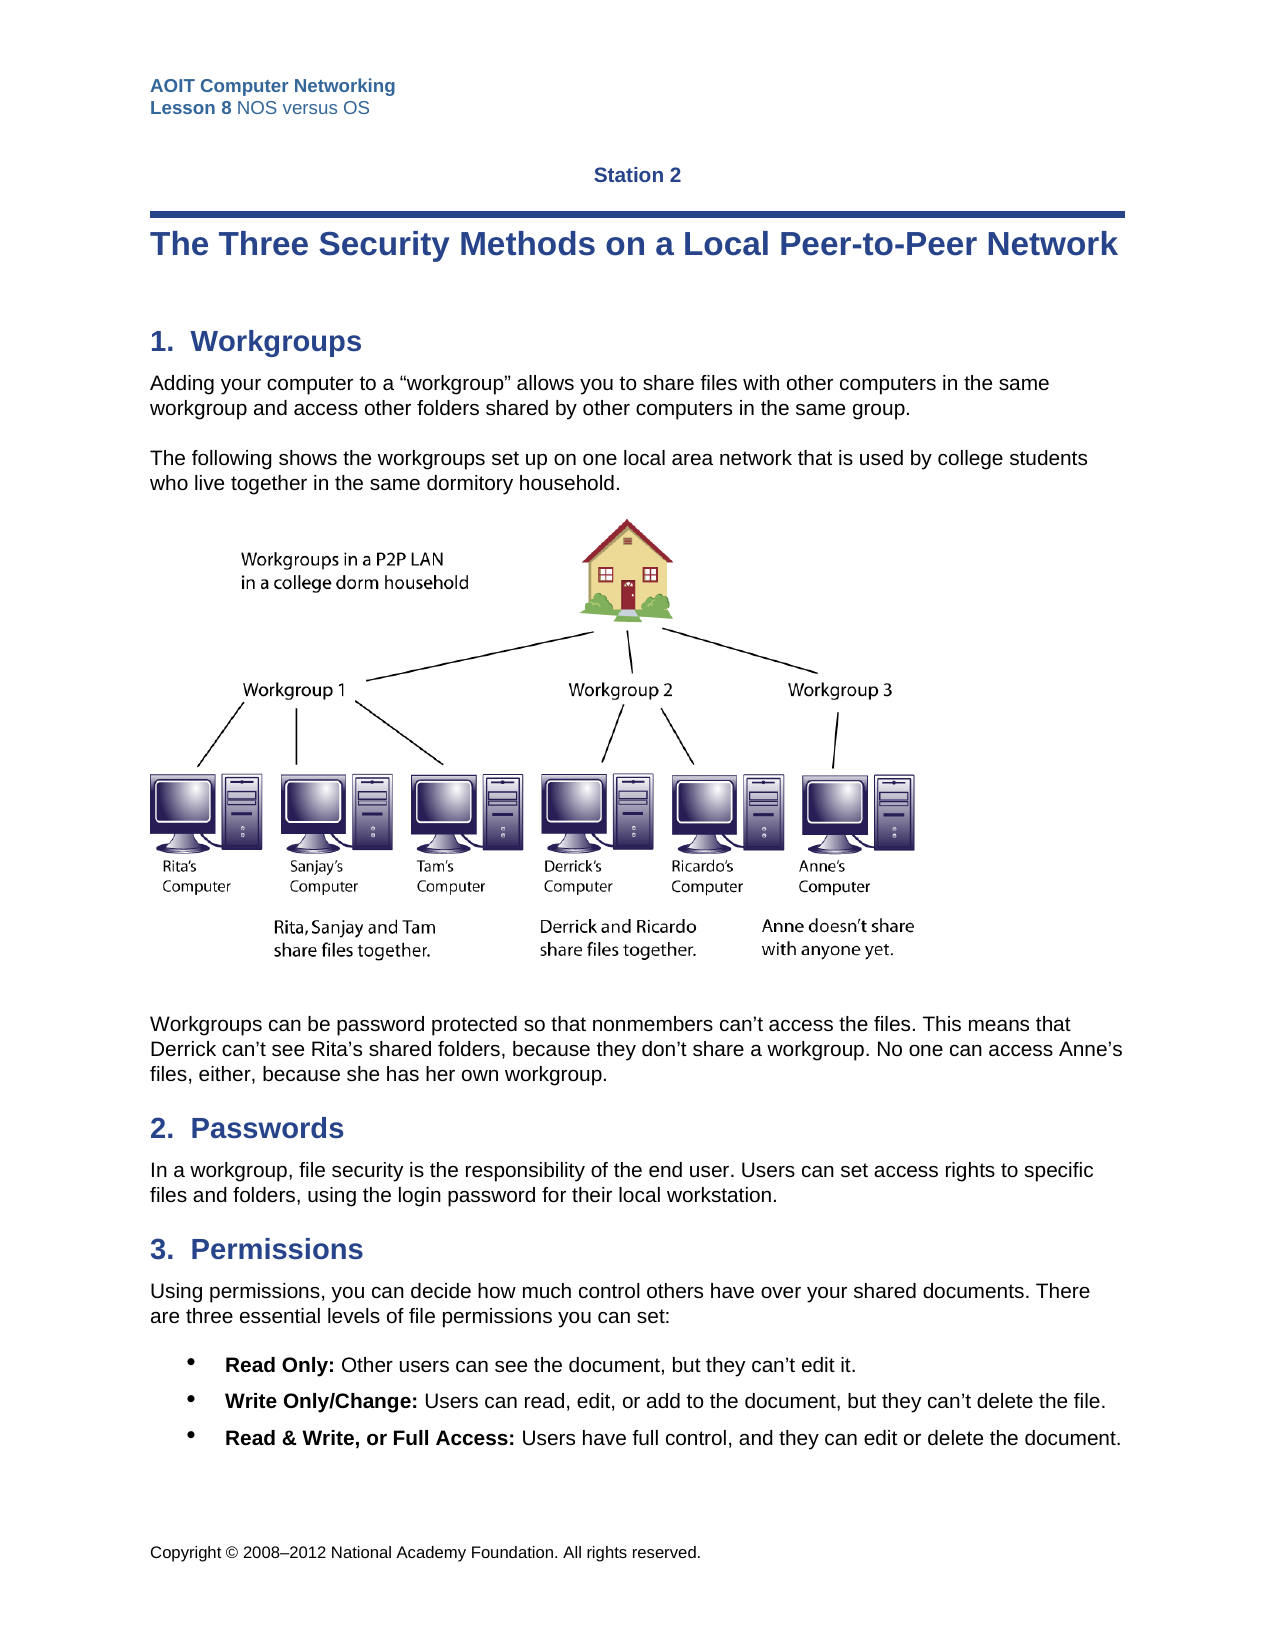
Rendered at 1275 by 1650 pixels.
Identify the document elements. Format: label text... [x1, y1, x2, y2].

text Write Only/Change: Users can read, edit, or add to the document, but they can’t delete the file. [187, 1389, 1125, 1413]
text The following shows the workgroups set up on one local area network that is used by college students who live together in the same dormitory household. [150, 445, 1125, 495]
text Read & Write, or Full Access: Users have full control, and they can edit or delete the document. [187, 1426, 1125, 1450]
text In a workgroup, file security is the responsibility of the end user. Users can set access rights to specific files and folders, using the login password for their local workstation. [150, 1157, 1125, 1207]
text 3. Permissions [150, 1232, 1125, 1265]
text Adding your computer to a “workgroup” allows you to share files with other computers in the same workgroup and access other folders shared by other computers in the same group. [150, 370, 1125, 420]
text Read Only: Other users can see the document, but they can’t edit it. [187, 1353, 1125, 1377]
text 2. Passwords [150, 1111, 1125, 1144]
text The Three Security Methods on a Local Peer-to-Peer Network [150, 218, 1125, 262]
text Using permissions, you can decide how much control others have over your shared documents. There are three essential levels of file permissions you can set: [150, 1278, 1125, 1328]
picture [150, 519, 919, 961]
text Workgroups can be password protected so that nonmembers can’t access the files. This means that Derrick can’t see Rita’s shared folders, because they don’t share a workgroup. No one can access Anne’s files, either, because she has her own workgroup. [150, 1011, 1125, 1086]
text 1. Workgroups [150, 324, 1125, 357]
text Station 2 [150, 162, 1125, 186]
